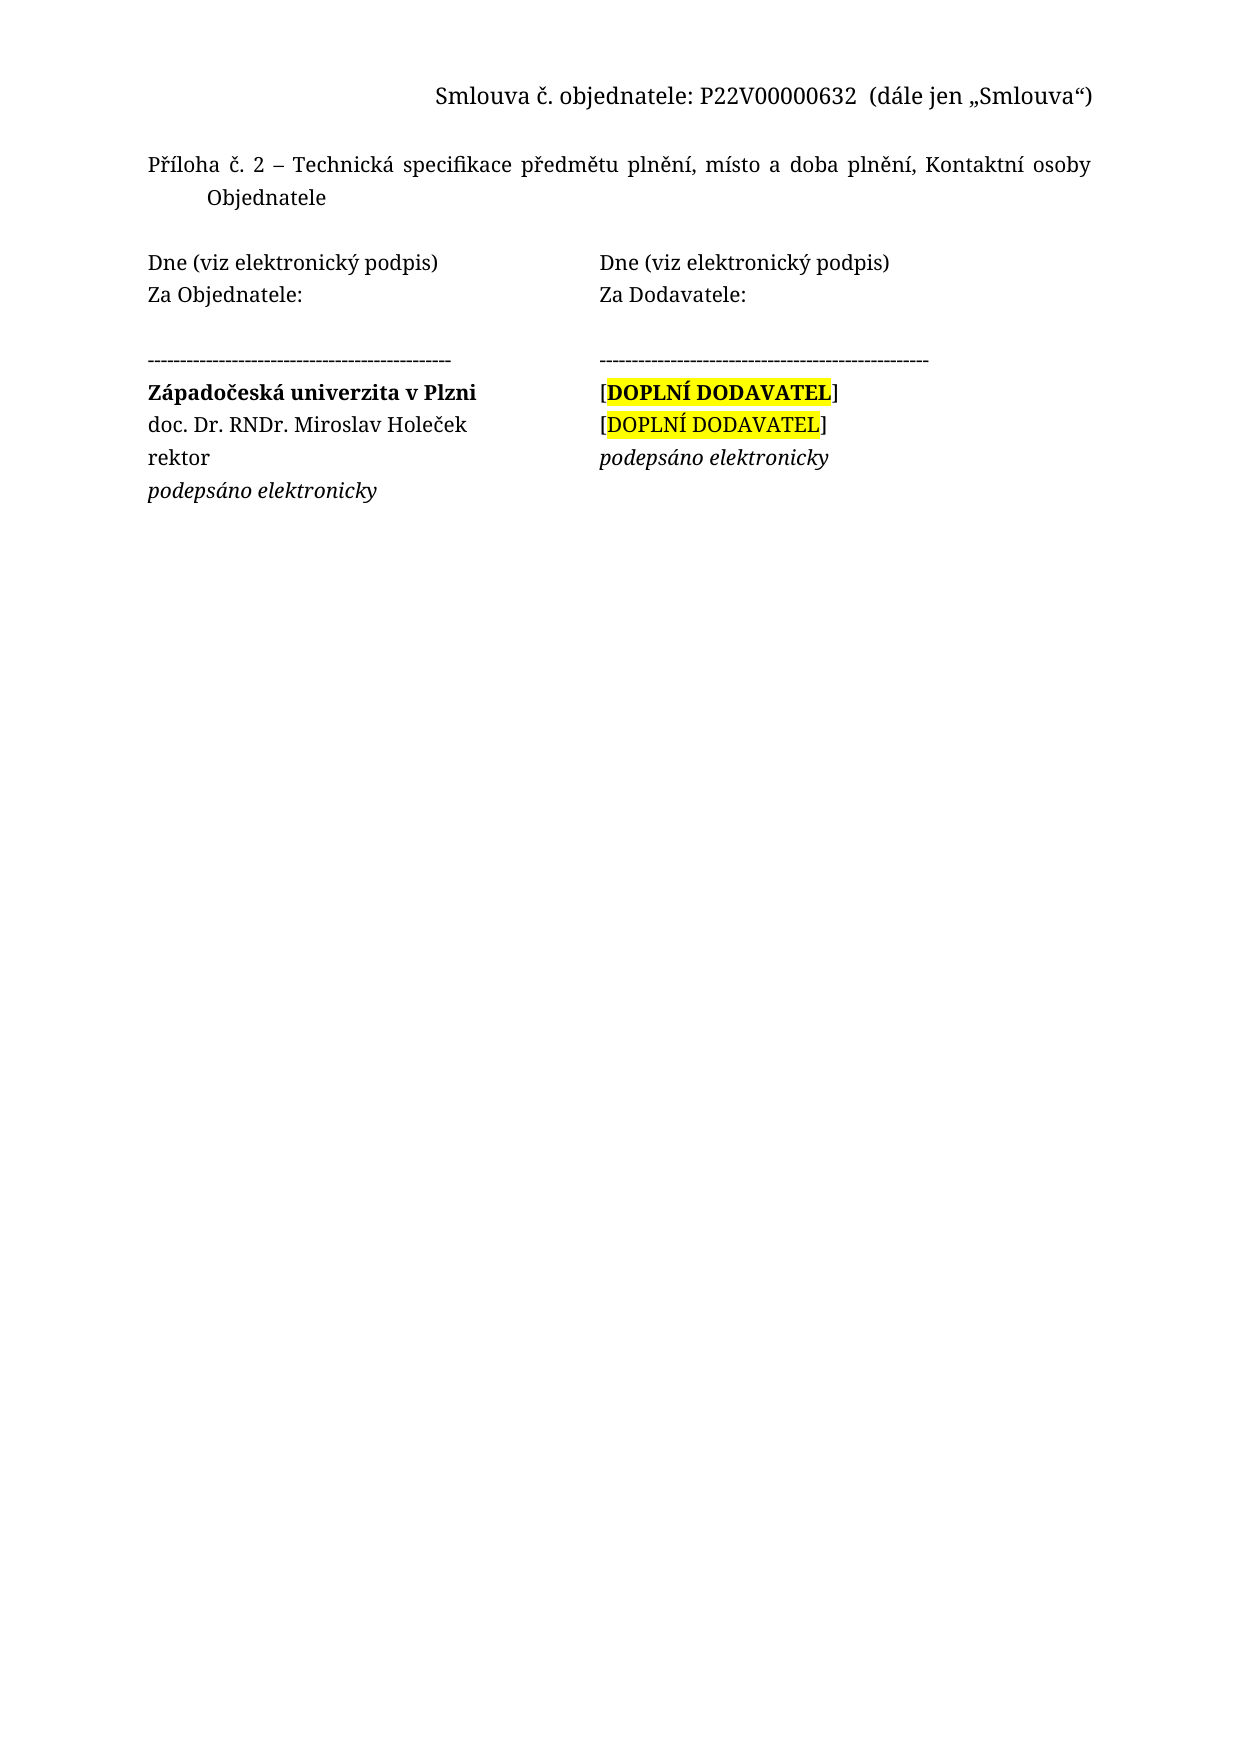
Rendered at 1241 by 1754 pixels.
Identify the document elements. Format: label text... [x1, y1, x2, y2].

table_header Dne (viz elektronický podpis) Za Dodavatele: --------------------------------------------------- [DOPLNÍ DODAVATEL] [DOPLNÍ DODAVATEL] podepsáno elektronicky [588, 248, 1040, 508]
table_header Dne (viz elektronický podpis) Za Objednatele: ----------------------------------------------- Západočeská univerzita v Plzni doc. Dr. RNDr. Miroslav Holeček rektor podepsáno elektronicky [136, 248, 588, 508]
text Příloha č. 2 – Technická specifikace předmětu plnění, místo a doba plnění, Kontaktní osoby Objednatele [148, 150, 1093, 211]
